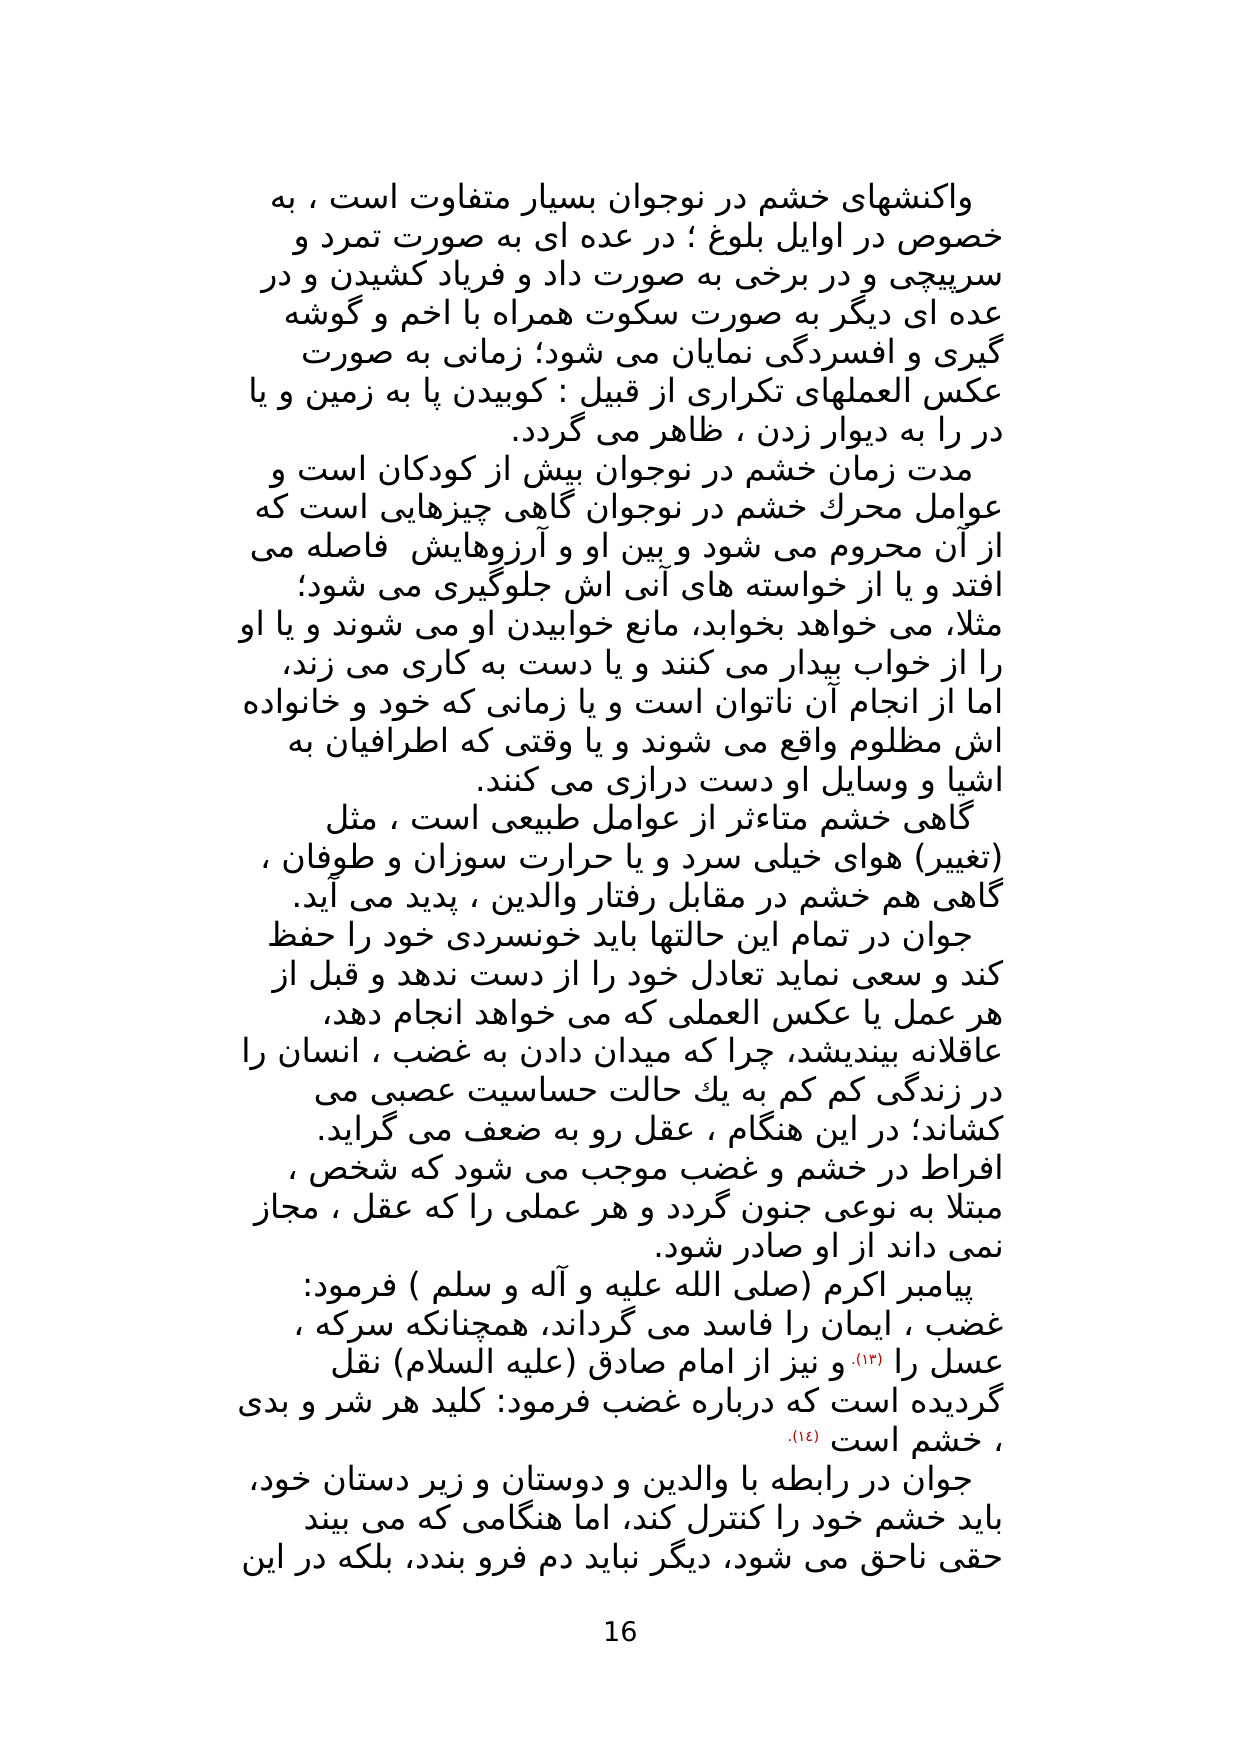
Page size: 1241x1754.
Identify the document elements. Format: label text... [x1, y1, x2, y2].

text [236, 1459, 1004, 1576]
text جوان در تمام اين حالتها بايد خونسردى خود را حفظ كند و سعى نمايد تعادل خود را از دست ندهد و قبل از هر عمل يا عكس العملى كه مى خواهد انجام دهد، عاقلانه بينديشد، چرا كه ميدان دادن به غضب ، انسان را در زندگى كم كم به يك حالت حساسيت عصبى مى كشاند؛ در اين هنگام ، عقل رو به ضعف مى گرايد. افراط در خشم و غضب موجب مى شود كه شخص ، مبتلا به نوعى جنون گردد و هر عملى را كه عقل ، مجاز نمى داند از او صادر شود. [236, 915, 1004, 1265]
text واكنشهاى خشم در نوجوان بسيار متفاوت است ، به خصوص در اوايل بلوغ ؛ در عده اى به صورت تمرد و سرپيچى و در برخى به صورت داد و فرياد كشيدن و در عده اى ديگر به صورت سكوت همراه با اخم و گوشه گيرى و افسردگى نمايان مى شود؛ زمانى به صورت عكس العملهاى تكرارى از قبيل : كوبيدن پا به زمين و يا در را به ديوار زدن ، ظاهر مى گردد. [236, 177, 1004, 449]
text مدت زمان خشم در نوجوان بيش از كودكان است و عوامل محرك خشم در نوجوان گاهى چيزهايى است كه از آن محروم مى شود و بين او و آرزوهايش ‍ فاصله مى افتد و يا از خواسته هاى آنى اش جلوگيرى مى شود؛ مثلا، مى خواهد بخوابد، مانع خوابيدن او مى شوند و يا او را از خواب بيدار مى كنند و يا دست به كارى مى زند، اما از انجام آن ناتوان است و يا زمانى كه خود و خانواده اش مظلوم واقع مى شوند و يا وقتى كه اطرافيان به اشيا و وسايل او دست درازى مى كنند. [236, 449, 1004, 799]
text پيامبر اكرم (صلى الله عليه و آله و سلم ) فرمود: غضب ، ايمان را فاسد مى گرداند، همچنانكه سركه ، عسل را (١٣). و نيز از امام صادق (عليه السلام) نقل گرديده است كه درباره غضب فرمود: كليد هر شر و بدى ، خشم است (١٤). [236, 1265, 1004, 1459]
text گاهى خشم متاءثر از عوامل طبيعى است ، مثل (تغيير) هواى خيلى سرد و يا حرارت سوزان و طوفان ، گاهى هم خشم در مقابل رفتار والدين ، پديد مى آيد. [236, 799, 1004, 915]
